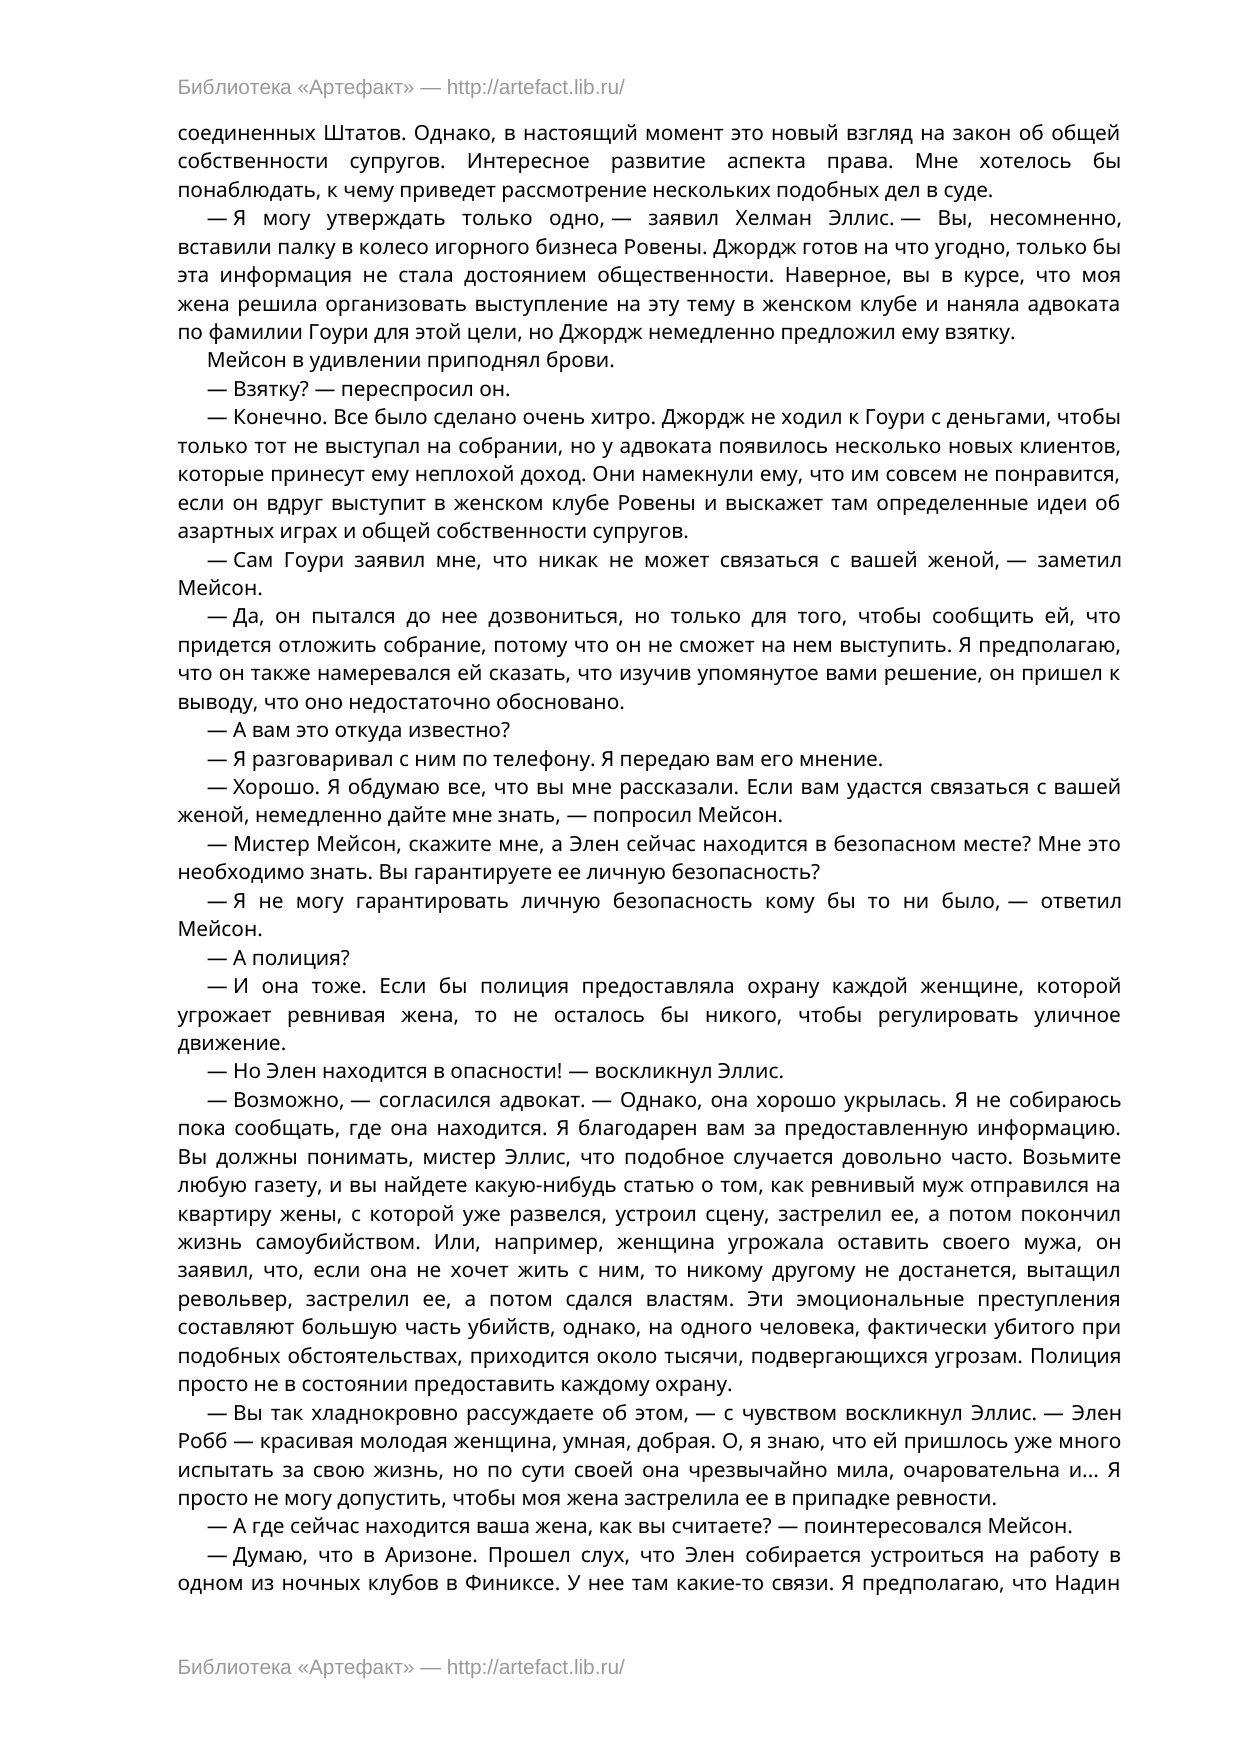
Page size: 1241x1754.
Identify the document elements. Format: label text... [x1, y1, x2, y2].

text — Но Элен находится в опасности! — воскликнул Эллис. [177, 1057, 1122, 1085]
text — Я могу утверждать только одно, — заявил Хелман Эллис. — Вы, несомненно, вставили палку в колесо игорного бизнеса Ровены. Джордж готов на что угодно, только бы эта информация не стала достоянием общественности. Наверное, вы в курсе, что моя жена решила организовать выступление на эту тему в женском клубе и наняла адвоката по фамилии Гоури для этой цели, но Джордж немедленно предложил ему взятку. [177, 203, 1122, 346]
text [177, 118, 1122, 203]
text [177, 1540, 1122, 1597]
text — Конечно. Все было сделано очень хитро. Джордж не ходил к Гоури с деньгами, чтобы только тот не выступал на собрании, но у адвоката появилось несколько новых клиентов, которые принесут ему неплохой доход. Они намекнули ему, что им совсем не понравится, если он вдруг выступит в женском клубе Ровены и выскажет там определенные идеи об азартных играх и общей собственности супругов. [177, 402, 1122, 545]
text — Я не могу гарантировать личную безопасность кому бы то ни было, — ответил Мейсон. [177, 886, 1122, 943]
text — Сам Гоури заявил мне, что никак не может связаться с вашей женой, — заметил Мейсон. [177, 545, 1122, 602]
text — Хорошо. Я обдумаю все, что вы мне рассказали. Если вам удастся связаться с вашей женой, немедленно дайте мне знать, — попросил Мейсон. [177, 772, 1122, 829]
text — Да, он пытался до нее дозвониться, но только для того, чтобы сообщить ей, что придется отложить собрание, потому что он не сможет на нем выступить. Я предполагаю, что он также намеревался ей сказать, что изучив упомянутое вами решение, он пришел к выводу, что оно недостаточно обосновано. [177, 602, 1122, 715]
text — Вы так хладнокровно рассуждаете об этом, — с чувством воскликнул Эллис. — Элен Робб — красивая молодая женщина, умная, добрая. О, я знаю, что ей пришлось уже много испытать за свою жизнь, но по сути своей она чрезвычайно мила, очаровательна и... Я просто не могу допустить, чтобы моя жена застрелила ее в припадке ревности. [177, 1398, 1122, 1512]
text — И она тоже. Если бы полиция предоставляла охрану каждой женщине, которой угрожает ревнивая жена, то не осталось бы никого, чтобы регулировать уличное движение. [177, 971, 1122, 1057]
text — А где сейчас находится ваша жена, как вы считаете? — поинтересовался Мейсон. [177, 1512, 1122, 1540]
text — А вам это откуда известно? [177, 715, 1122, 744]
text — Мистер Мейсон, скажите мне, а Элен сейчас находится в безопасном месте? Мне это необходимо знать. Вы гарантируете ее личную безопасность? [177, 829, 1122, 886]
text — Я разговаривал с ним по телефону. Я передаю вам его мнение. [177, 744, 1122, 772]
text — Возможно, — согласился адвокат. — Однако, она хорошо укрылась. Я не собираюсь пока сообщать, где она находится. Я благодарен вам за предоставленную информацию. Вы должны понимать, мистер Эллис, что подобное случается довольно часто. Возьмите любую газету, и вы найдете какую-нибудь статью о том, как ревнивый муж отправился на квартиру жены, с которой уже развелся, устроил сцену, застрелил ее, а потом покончил жизнь самоубийством. Или, например, женщина угрожала оставить своего мужа, он заявил, что, если она не хочет жить с ним, то никому другому не достанется, вытащил револьвер, застрелил ее, а потом сдался властям. Эти эмоциональные преступления составляют большую часть убийств, однако, на одного человека, фактически убитого при подобных обстоятельствах, приходится около тысячи, подвергающихся угрозам. Полиция просто не в состоянии предоставить каждому охрану. [177, 1085, 1122, 1398]
text Мейсон в удивлении приподнял брови. [177, 346, 1122, 374]
text — А полиция? [177, 943, 1122, 971]
text — Взятку? — переспросил он. [177, 374, 1122, 402]
